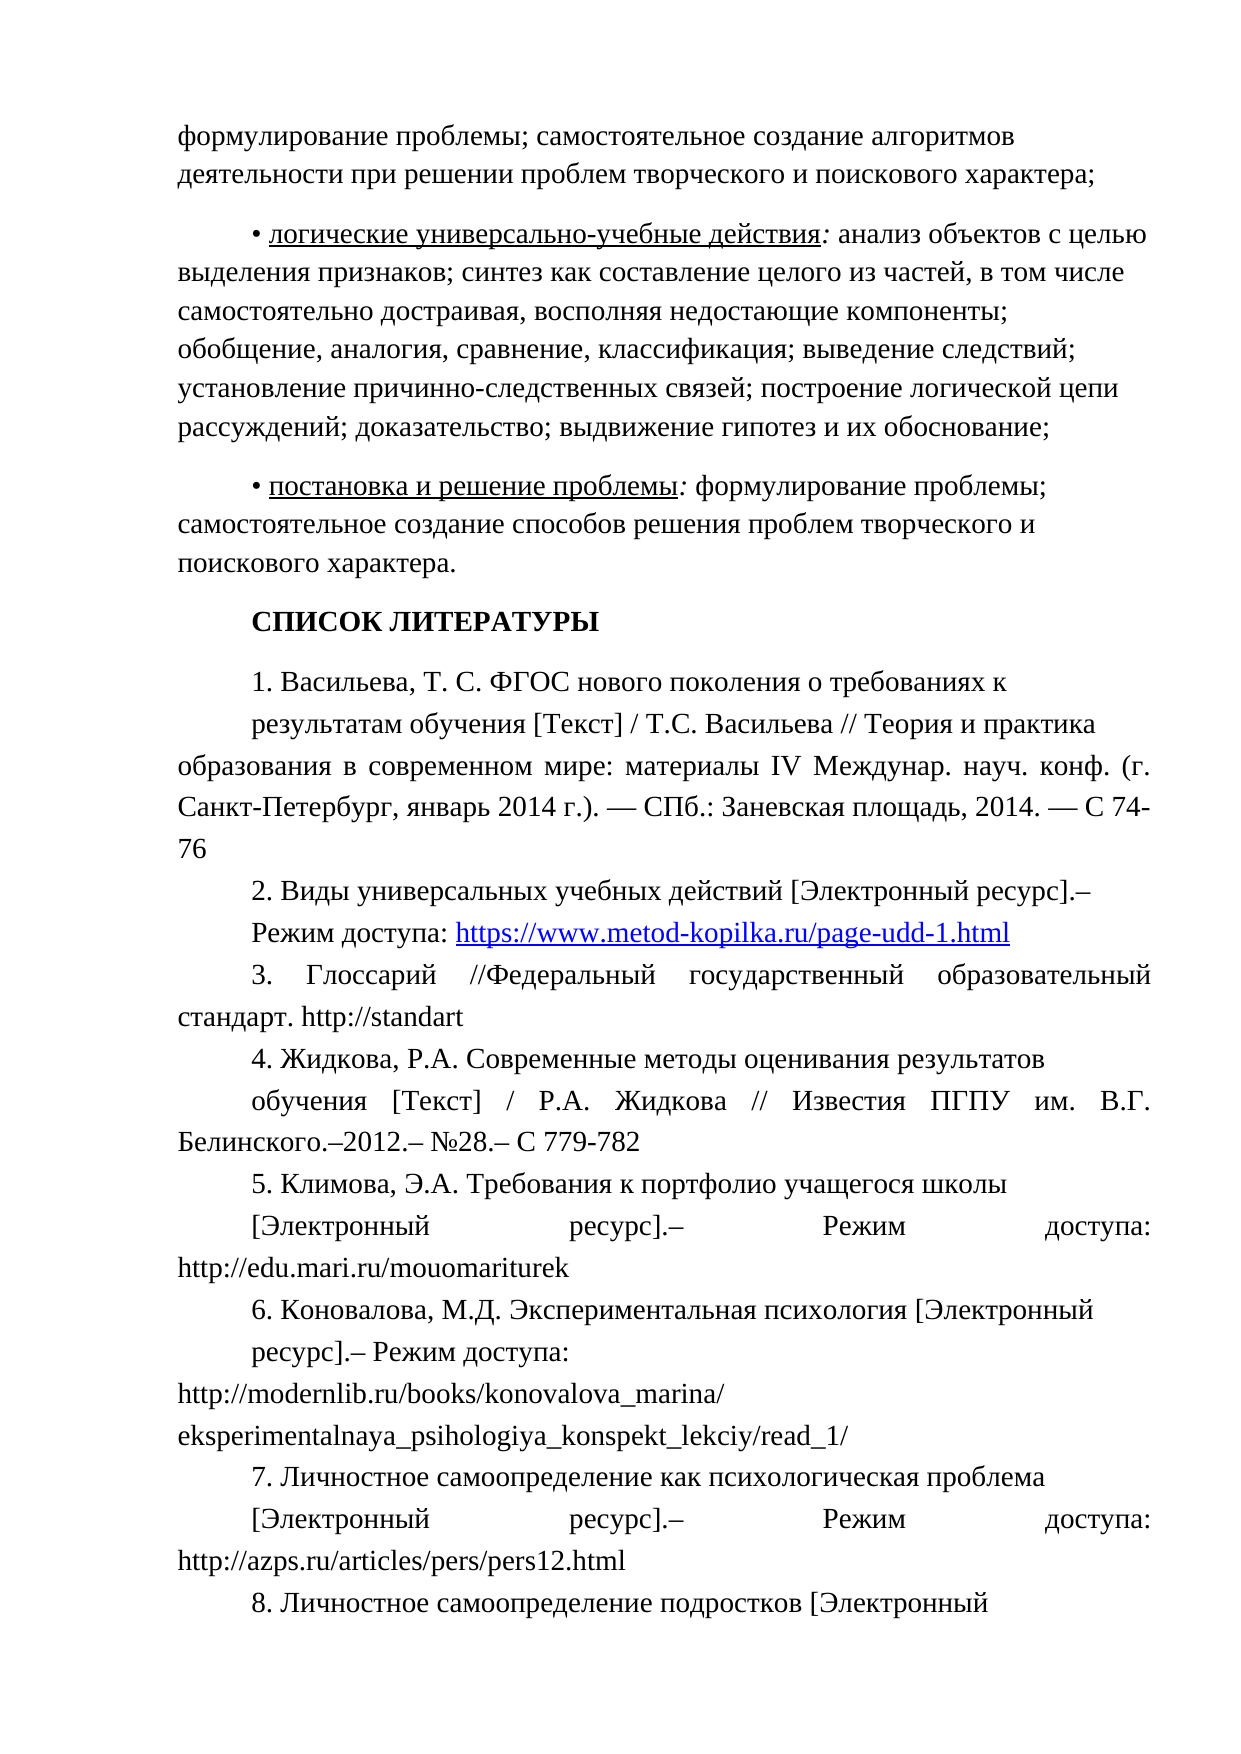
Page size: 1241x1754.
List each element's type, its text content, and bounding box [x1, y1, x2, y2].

text 5. Климова, Э.А. Требования к портфолио учащегося школы [177, 1166, 1152, 1200]
text http://modernlib.ru/books/konovalova_marina/eksperimentalnaya_psihologiya_konspekt_lekciy/read_1/ [177, 1376, 1152, 1451]
text Режим доступа: https://www.metod-kopilka.ru/page-udd-1.html [177, 915, 1152, 949]
text образования в современном мире: материалы IV Междунар. науч. конф. (г. Санкт-Петербург, январь 2014 г.). — СПб.: Заневская площадь, 2014. — С 74-76 [177, 748, 1152, 865]
text ресурс].– Режим доступа: [177, 1334, 1152, 1367]
text [Электронный ресурс].– Режим доступа: http://azps.ru/articles/pers/pers12.html [177, 1501, 1152, 1577]
text результатам обучения [Текст] / Т.С. Васильева // Теория и практика [177, 706, 1152, 739]
text 6. Коновалова, М.Д. Экспериментальная психология [Электронный [177, 1292, 1152, 1326]
text СПИСОК ЛИТЕРАТУРЫ [177, 604, 1152, 638]
text 7. Личностное самоопределение как психологическая проблема [177, 1459, 1152, 1493]
text • логические универсально-учебные действия: анализ объектов с целью выделения признаков; синтез как составление целого из частей, в том числе самостоятельно достраивая, восполняя недостающие компоненты; обобщение, аналогия, сравнение, классификация; выведение следствий; установление причинно-следственных связей; построение логической цепи рассуждений; доказательство; выдвижение гипотез и их обоснование; [177, 216, 1152, 442]
text 2. Виды универсальных учебных действий [Электронный ресурс].– [177, 873, 1152, 907]
text 8. Личностное самоопределение подростков [Электронный [177, 1585, 1152, 1619]
text • постановка и решение проблемы: формулирование проблемы; самостоятельное создание способов решения проблем творческого и поискового характера. [177, 468, 1152, 579]
text [Электронный ресурс].– Режим доступа: http://edu.mari.ru/mouomariturek [177, 1208, 1152, 1284]
text 1. Васильева, Т. С. ФГОС нового поколения о требованиях к [177, 664, 1152, 697]
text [177, 118, 1152, 190]
text обучения [Текст] / Р.А. Жидкова // Известия ПГПУ им. В.Г. Белинского.–2012.– №28.– С 779-782 [177, 1083, 1152, 1158]
text 3. Глоссарий //Федеральный государственный образовательный стандарт. http://standart [177, 957, 1152, 1032]
text 4. Жидкова, Р.А. Современные методы оценивания результатов [177, 1041, 1152, 1074]
